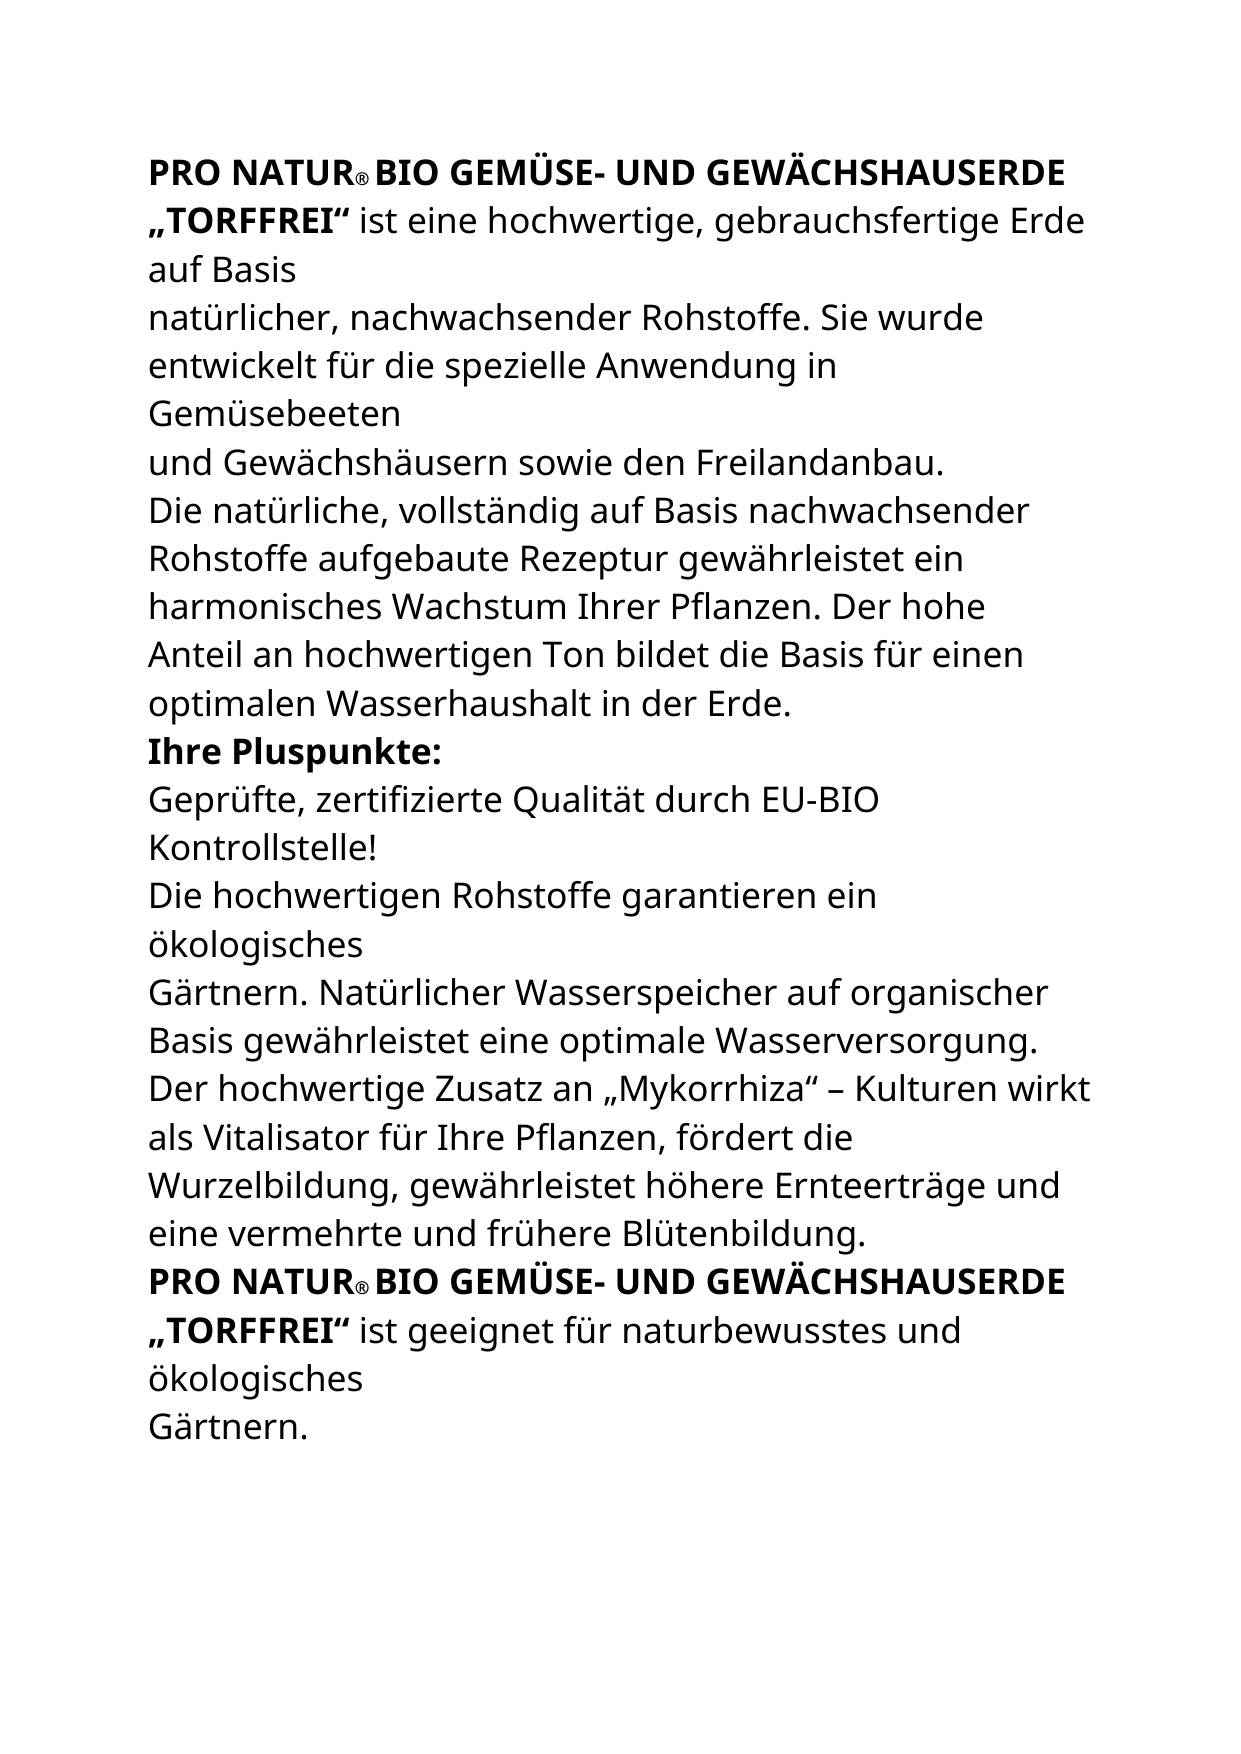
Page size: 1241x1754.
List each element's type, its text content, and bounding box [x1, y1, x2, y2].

text Gärtnern. [148, 1402, 1093, 1450]
text Geprüfte, zertifizierte Qualität durch EU-BIO Kontrollstelle! [148, 774, 1093, 871]
text natürlicher, nachwachsender Rohstoffe. Sie wurde [148, 292, 1093, 341]
text PRO NATUR® BIO GEMÜSE- UND GEWÄCHSHAUSERDE „TORFFREI“ ist geeignet für naturbewusstes und ökologisches [148, 1257, 1093, 1402]
text Die hochwertigen Rohstoffe garantieren ein ökologisches [148, 871, 1093, 967]
text und Gewächshäusern sowie den Freilandanbau. [148, 437, 1093, 485]
text entwickelt für die spezielle Anwendung in Gemüsebeeten [148, 341, 1093, 437]
text harmonisches Wachstum Ihrer Pflanzen. Der hohe [148, 582, 1093, 630]
text PRO NATUR® BIO GEMÜSE- UND GEWÄCHSHAUSERDE „TORFFREI“ ist eine hochwertige, gebrauchsfertige Erde auf Basis [148, 148, 1093, 292]
text Die natürliche, vollständig auf Basis nachwachsender [148, 485, 1093, 533]
text Ihre Pluspunkte: [148, 726, 1093, 774]
text Anteil an hochwertigen Ton bildet die Basis für einen [148, 630, 1093, 678]
text Rohstoffe aufgebaute Rezeptur gewährleistet ein [148, 533, 1093, 582]
text Gärtnern. Natürlicher Wasserspeicher auf organischer Basis gewährleistet eine optimale Wasserversorgung. Der hochwertige Zusatz an „Mykorrhiza“ – Kulturen wirkt als Vitalisator für Ihre Pflanzen, fördert die Wurzelbildung, gewährleistet höhere Ernteerträge und eine vermehrte und frühere Blütenbildung. [148, 967, 1093, 1257]
text optimalen Wasserhaushalt in der Erde. [148, 678, 1093, 726]
